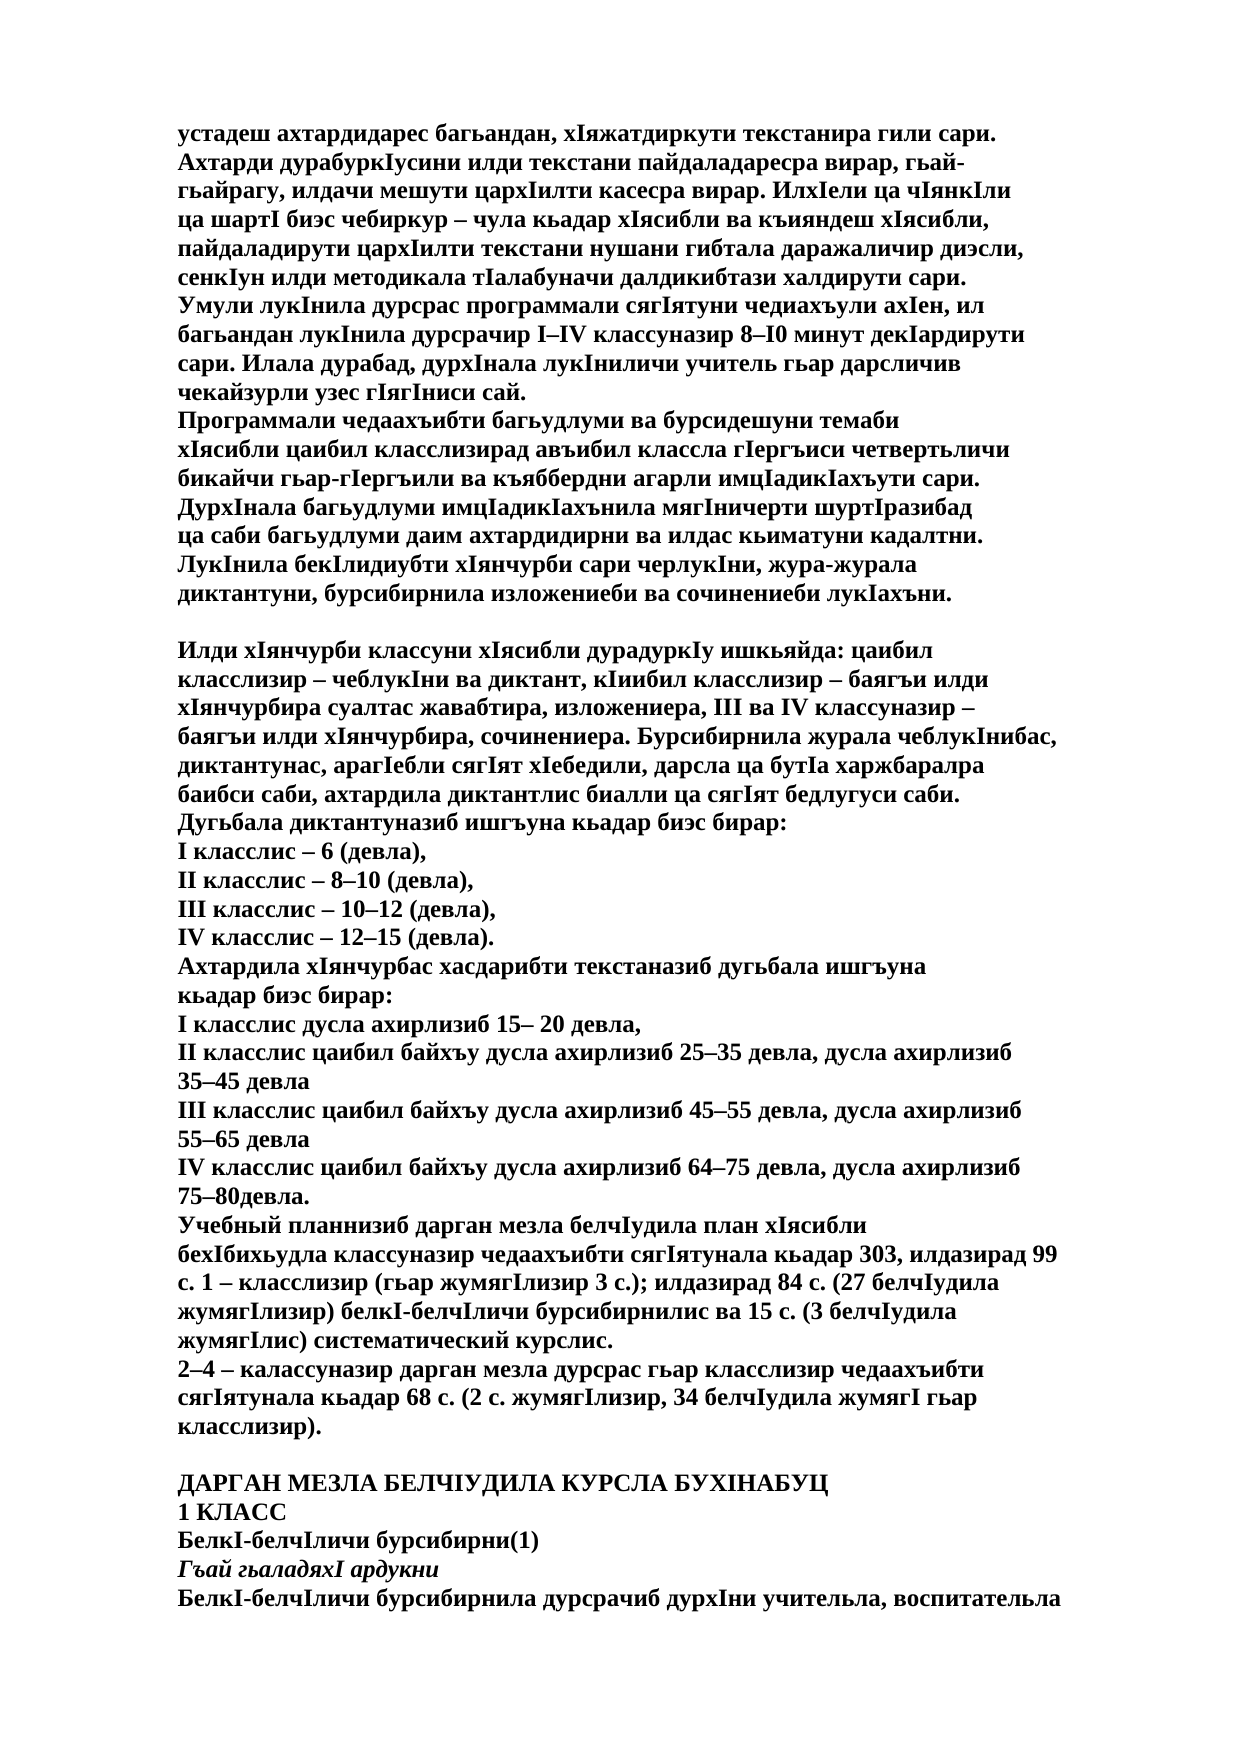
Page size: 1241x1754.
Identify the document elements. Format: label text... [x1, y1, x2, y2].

text диктантунас, арагIебли сягIят хIебедили, дарсла ца бутIа харжбаралра [177, 750, 1152, 779]
text класслизир – чеблукIни ва диктант, кIиибил класслизир – баягъи илди [177, 664, 1152, 692]
text хIясибли цаибил класслизирад авъибил классла гIергъиси четвертьличи [177, 434, 1152, 463]
text ЛукIнила бекIлидиубти хIянчурби сари черлукIни, жура-журала [177, 549, 1152, 578]
text класслизир). [177, 1411, 1152, 1440]
text 35–45 девла [177, 1066, 1152, 1095]
text Дугьбала диктантуназиб ишгъуна кьадар биэс бирар: [177, 807, 1152, 836]
text 1 КЛАСС [177, 1497, 1152, 1525]
text диктантуни, бурсибирнила изложениеби ва сочинениеби лукIахъни. [177, 578, 1152, 607]
text 2–4 – калассуназир дарган мезла дурсрас гьар класслизир чедаахъибти [177, 1354, 1152, 1382]
text II класслис цаибил байхъу дусла ахирлизиб 25–35 девла, дусла ахирлизиб [177, 1037, 1152, 1066]
text сягIятунала кьадар 68 с. (2 с. жумягIлизир, 34 белчIудила жумягI гьар [177, 1382, 1152, 1411]
text бикайчи гьар-гIергъили ва къяббердни агарли имцIадикIахъути сари. [177, 463, 1152, 492]
text III класслис – 10–12 (девла), [177, 894, 1152, 922]
text IV класслис цаибил байхъу дусла ахирлизиб 64–75 девла, дусла ахирлизиб [177, 1152, 1152, 1181]
text кьадар биэс бирар: [177, 980, 1152, 1009]
text Ахтарди дурабуркIусини илди текстани пайдаладаресра вирар, гьай- [177, 147, 1152, 176]
text Илди хIянчурби классуни хIясибли дурадуркIу ишкьяйда: цаибил [177, 635, 1152, 664]
text 75–80девла. [177, 1181, 1152, 1210]
text бехIбихьудла классуназир чедаахъибти сягIятунала кьадар 303, илдазирад 99 [177, 1239, 1152, 1267]
text I класслис – 6 (девла), [177, 836, 1152, 865]
text III класслис цаибил байхъу дусла ахирлизиб 45–55 девла, дусла ахирлизиб [177, 1095, 1152, 1124]
text пайдаладирути цархIилти текстани нушани гибтала даражаличир диэсли, [177, 233, 1152, 262]
text устадеш ахтардидарес багьандан, хIяжатдиркути текстанира гили сари. [177, 118, 1152, 147]
text Ахтардила хIянчурбас хасдарибти текстаназиб дугьбала ишгъуна [177, 951, 1152, 980]
text Гъай гьаладяхI ардукни [177, 1554, 1152, 1583]
text сенкIун илди методикала тIалабуначи далдикибтази халдирути сари. [177, 262, 1152, 291]
text I класслис дусла ахирлизиб 15– 20 девла, [177, 1009, 1152, 1037]
text с. 1 – класслизир (гьар жумягIлизир 3 с.); илдазирад 84 с. (27 белчIудила [177, 1267, 1152, 1296]
text Умули лукIнила дурсрас программали сягIятуни чедиахъули ахIен, ил [177, 291, 1152, 319]
text БелкI-белчIличи бурсибирни(1) [177, 1525, 1152, 1554]
text сари. Илала дурабад, дурхIнала лукIниличи учитель гьар дарсличив [177, 348, 1152, 377]
text жумягIлис) систематический курслис. [177, 1325, 1152, 1354]
text жумягIлизир) белкI-белчIличи бурсибирнилис ва 15 с. (3 белчIудила [177, 1296, 1152, 1325]
text IV класслис – 12–15 (девла). [177, 922, 1152, 951]
text чекайзурли узес гIягIниси сай. [177, 377, 1152, 406]
text баибси саби, ахтардила диктантлис биалли ца сягIят бедлугуси саби. [177, 779, 1152, 807]
text Программали чедаахъибти багьудлуми ва бурсидешуни темаби [177, 406, 1152, 434]
text гьайрагу, илдачи мешути цархIилти касесра вирар. ИлхIели ца чIянкIли [177, 176, 1152, 204]
text Учебный планнизиб дарган мезла белчIудила план хIясибли [177, 1210, 1152, 1239]
text ца саби багьудлуми даим ахтардидирни ва илдас кьиматуни кадалтни. [177, 521, 1152, 549]
text II класслис – 8–10 (девла), [177, 865, 1152, 894]
text ДАРГАН МЕЗЛА БЕЛЧIУДИЛА КУРСЛА БУХIНАБУЦ [177, 1468, 1152, 1497]
text баягъи илди хIянчурбира, сочинениера. Бурсибирнила журала чеблукIнибас, [177, 721, 1152, 750]
text 55–65 девла [177, 1124, 1152, 1152]
text БелкI-белчIличи бурсибирнила дурсрачиб дурхIни учительла, воспитательла [177, 1583, 1152, 1612]
text багьандан лукIнила дурсрачир I–IV классуназир 8–I0 минут декIардирути [177, 319, 1152, 348]
text хIянчурбира суалтас жавабтира, изложениера, III ва IV классуназир – [177, 692, 1152, 721]
text ца шартI биэс чебиркур – чула кьадар хIясибли ва къияндеш хIясибли, [177, 204, 1152, 233]
text ДурхIнала багьудлуми имцIадикIахънила мягIничерти шуртIразибад [177, 492, 1152, 521]
